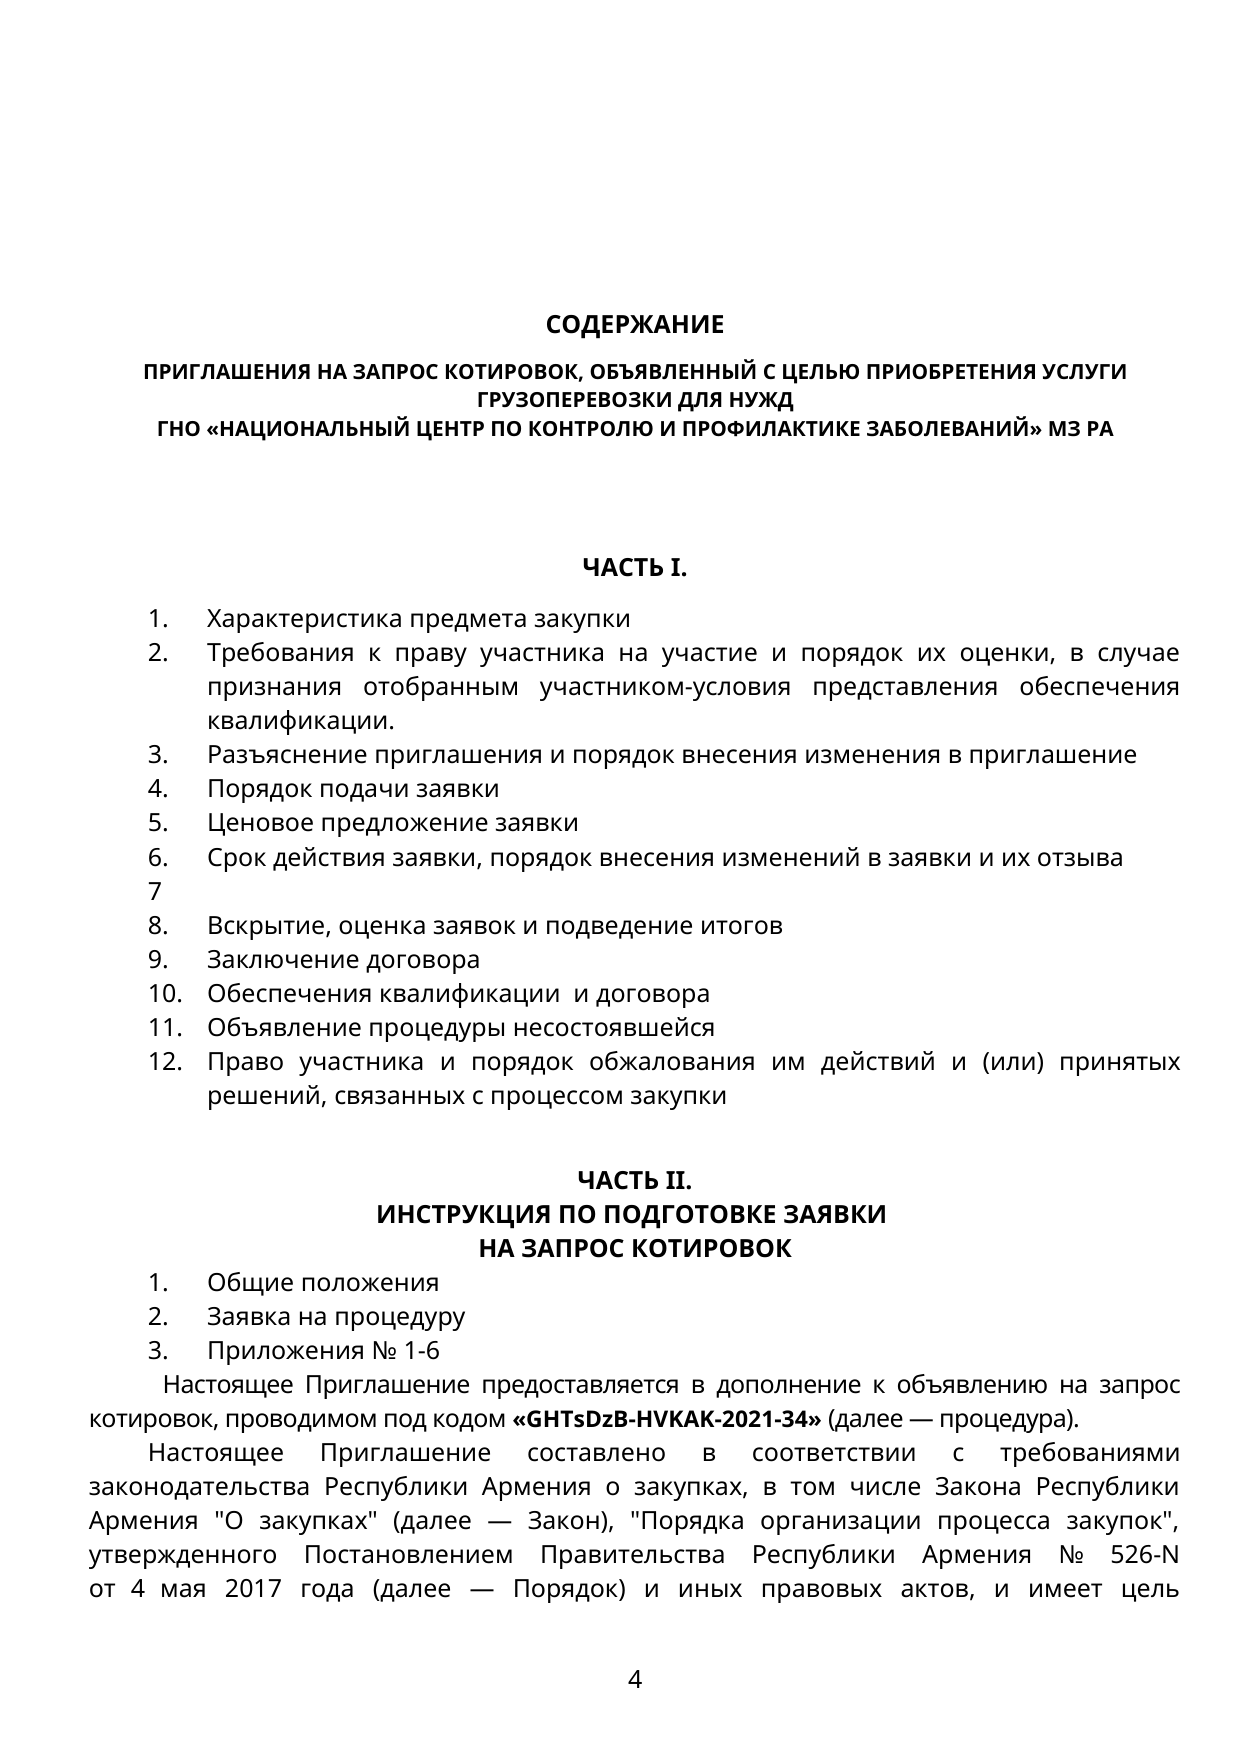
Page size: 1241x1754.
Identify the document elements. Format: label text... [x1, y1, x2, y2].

text 6. Срок действия заявки, порядок внесения изменений в заявки и их отзыва [148, 839, 1181, 873]
text СОДЕРЖАНИЕ [89, 306, 1181, 340]
text ЧАСТЬ II. [89, 1162, 1181, 1196]
text ГРУЗОПЕРЕВОЗКИ ДЛЯ НУЖД [89, 386, 1182, 414]
text 2. Заявка на процедуру [148, 1299, 1181, 1333]
text ЧАСТЬ I. [89, 550, 1181, 584]
text 4. Порядок подачи заявки [148, 771, 1181, 805]
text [89, 1435, 1181, 1605]
text 3. Приложения № 1-6 [148, 1333, 1181, 1367]
text 3. Разъяснение приглашения и порядок внесения изменения в приглашение [148, 737, 1181, 771]
text 1. Характеристика предмета закупки [148, 601, 1181, 635]
text 8. Вскрытие, оценка заявок и подведение итогов [148, 907, 1181, 941]
text 7 [148, 873, 1181, 907]
text 5. Ценовое предложение заявки [148, 805, 1181, 839]
text 10. Обеспечения квалификации и договора [148, 975, 1181, 1009]
text 12. Право участника и порядок обжалования им действий и (или) принятых решений, связанных с процессом закупки [148, 1043, 1181, 1112]
text ИНСТРУКЦИЯ ПО ПОДГОТОВКЕ ЗАЯВКИ НА ЗАПРОС КОТИРОВОК [89, 1196, 1181, 1264]
text 1. Общие положения [148, 1264, 1181, 1299]
text ГНО «НАЦИОНАЛЬНЫЙ ЦЕНТР ПО КОНТРОЛЮ И ПРОФИЛАКТИКЕ ЗАБОЛЕВАНИЙ» МЗ РА [89, 414, 1182, 442]
text 11. Объявление процедуры несостоявшейся [148, 1009, 1181, 1043]
text 9. Заключение договора [148, 941, 1181, 975]
text 2. Требования к праву участника на участие и порядок их оценки, в случае признания отобранным участником-условия представления обеспечения квалификации. [148, 635, 1181, 737]
text Настоящее Приглашение предоставляется в дополнение к объявлению на запрос котировок, проводимом под кодом «GHTsDzB-HVKAK-2021-34» (далее — процедура). [89, 1367, 1181, 1435]
text ПРИГЛАШЕНИЯ НА ЗАПРОС КОТИРОВОК, ОБЪЯВЛЕННЫЙ С ЦЕЛЬЮ ПРИОБРЕТЕНИЯ УСЛУГИ [89, 357, 1182, 386]
